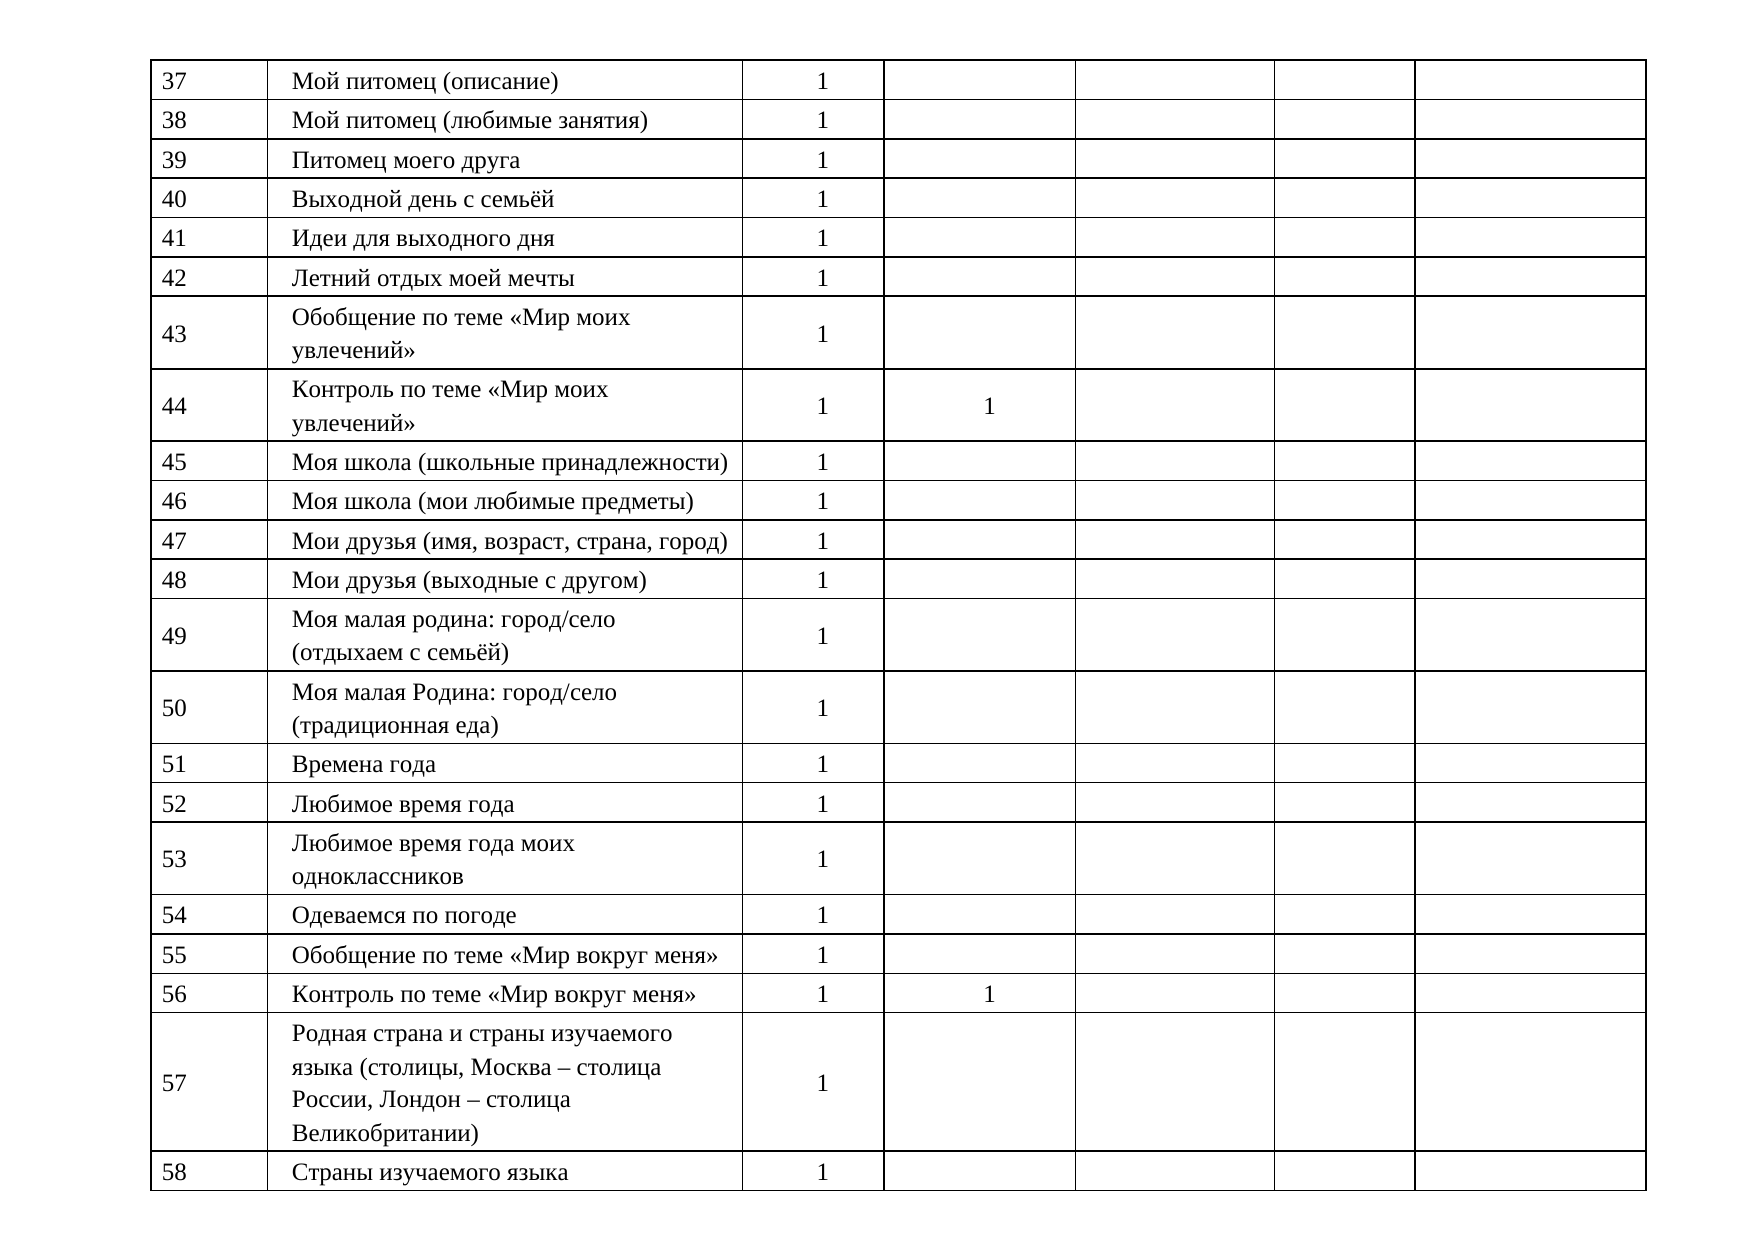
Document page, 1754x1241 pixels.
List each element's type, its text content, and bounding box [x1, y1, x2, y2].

table_cell [1416, 370, 1645, 440]
table_cell 1 [743, 560, 883, 598]
table_cell [885, 521, 1075, 558]
table_cell 1 [743, 823, 883, 894]
table_cell Летний отдых моей мечты [268, 258, 742, 295]
table_cell Обобщение по теме «Мир вокруг меня» [268, 935, 742, 972]
table_cell 1 [743, 521, 883, 558]
table_cell [1416, 974, 1645, 1012]
table_cell 1 [743, 258, 883, 295]
table_cell 1 [743, 895, 883, 933]
table_cell 39 [152, 140, 267, 177]
table_cell [1076, 61, 1274, 98]
table_cell [1275, 974, 1414, 1012]
table_cell [885, 140, 1075, 177]
table_cell 53 [152, 823, 267, 894]
table_cell 41 [152, 218, 267, 256]
table_cell [1275, 100, 1414, 138]
table_cell Мой питомец (любимые занятия) [268, 100, 742, 138]
table_cell 1 [743, 442, 883, 479]
table_cell 1 [743, 744, 883, 782]
table_cell [1416, 1013, 1645, 1150]
table_cell [1275, 599, 1414, 670]
table_cell [885, 560, 1075, 598]
table_cell [885, 935, 1075, 972]
table_cell [1416, 672, 1645, 742]
table_cell 46 [152, 481, 267, 519]
table_cell [885, 297, 1075, 368]
table_cell [1416, 442, 1645, 479]
table_cell 1 [743, 935, 883, 972]
table_cell [1416, 521, 1645, 558]
table_cell Одеваемся по погоде [268, 895, 742, 933]
table_cell Идеи для выходного дня [268, 218, 742, 256]
table_cell [1416, 61, 1645, 98]
table_cell [1416, 140, 1645, 177]
table_cell Моя малая Родина: город/село (традиционная еда) [268, 672, 742, 742]
table_cell 58 [152, 1152, 267, 1189]
table_cell Контроль по теме «Мир вокруг меня» [268, 974, 742, 1012]
table_cell Контроль по теме «Мир моих увлечений» [268, 370, 742, 440]
table_cell 44 [152, 370, 267, 440]
table_cell [1416, 297, 1645, 368]
table_cell [1076, 1013, 1274, 1150]
table_cell 1 [743, 218, 883, 256]
table_cell [1275, 140, 1414, 177]
table_cell [1416, 783, 1645, 821]
table_cell [1076, 370, 1274, 440]
table_cell 43 [152, 297, 267, 368]
table_cell Мои друзья (имя, возраст, страна, город) [268, 521, 742, 558]
table_cell 40 [152, 179, 267, 217]
table_cell 51 [152, 744, 267, 782]
table_cell [1275, 442, 1414, 479]
table_cell 1 [743, 481, 883, 519]
table_cell [1275, 1152, 1414, 1189]
table_cell [1076, 297, 1274, 368]
table_cell Обобщение по теме «Мир моих увлечений» [268, 297, 742, 368]
table_cell 42 [152, 258, 267, 295]
table_cell [1416, 823, 1645, 894]
table_cell Выходной день с семьёй [268, 179, 742, 217]
table_cell [885, 895, 1075, 933]
table_cell Мой питомец (описание) [268, 61, 742, 98]
table_cell [1275, 672, 1414, 742]
table_cell [1275, 258, 1414, 295]
table_cell 1 [743, 974, 883, 1012]
table_cell [885, 599, 1075, 670]
table_cell 48 [152, 560, 267, 598]
table_cell 55 [152, 935, 267, 972]
table_cell [1076, 481, 1274, 519]
table_cell Мои друзья (выходные с другом) [268, 560, 742, 598]
table_cell 47 [152, 521, 267, 558]
table_cell [1076, 783, 1274, 821]
table_cell [1076, 974, 1274, 1012]
table_cell [885, 1013, 1075, 1150]
table_cell 1 [743, 140, 883, 177]
table_cell [1076, 521, 1274, 558]
table_cell [885, 1152, 1075, 1189]
table_cell [1076, 179, 1274, 217]
table_cell [1275, 370, 1414, 440]
table_cell 1 [743, 783, 883, 821]
table_cell Моя школа (школьные принадлежности) [268, 442, 742, 479]
table_cell [1416, 895, 1645, 933]
table_cell Родная страна и страны изучаемого языка (столицы, Москва – столица России, Лондон – столица Великобритании) [268, 1013, 742, 1150]
table_cell [1275, 218, 1414, 256]
table_cell [1416, 744, 1645, 782]
table_cell [1076, 140, 1274, 177]
table_cell [1275, 61, 1414, 98]
table_cell [885, 100, 1075, 138]
table_cell 37 [152, 61, 267, 98]
table_cell [1416, 218, 1645, 256]
table_cell 1 [743, 1013, 883, 1150]
table_cell [1076, 100, 1274, 138]
table_cell [1416, 258, 1645, 295]
table_cell [1275, 783, 1414, 821]
table_cell [1275, 744, 1414, 782]
table_cell [1076, 823, 1274, 894]
table_cell [885, 258, 1075, 295]
table_cell [885, 61, 1075, 98]
table_cell [1275, 823, 1414, 894]
table_cell 57 [152, 1013, 267, 1150]
table_cell [1076, 935, 1274, 972]
table_cell 1 [743, 100, 883, 138]
table_cell [1076, 1152, 1274, 1189]
table_cell 1 [743, 61, 883, 98]
table_cell [1076, 442, 1274, 479]
table_cell Времена года [268, 744, 742, 782]
table_cell [885, 823, 1075, 894]
table_cell [1416, 599, 1645, 670]
table_cell 1 [743, 297, 883, 368]
table_cell 38 [152, 100, 267, 138]
table_cell 1 [885, 974, 1075, 1012]
table_cell [885, 744, 1075, 782]
table_cell Моя школа (мои любимые предметы) [268, 481, 742, 519]
table_cell [1275, 521, 1414, 558]
table_cell 1 [743, 599, 883, 670]
table_cell [1076, 672, 1274, 742]
table_cell [1076, 599, 1274, 670]
table_cell 1 [743, 179, 883, 217]
table_cell [885, 442, 1075, 479]
table_cell 56 [152, 974, 267, 1012]
table_cell 50 [152, 672, 267, 742]
table_cell [1416, 179, 1645, 217]
table_cell [1076, 218, 1274, 256]
table_cell 49 [152, 599, 267, 670]
table_cell 1 [885, 370, 1075, 440]
table_cell [1275, 895, 1414, 933]
table_cell Питомец моего друга [268, 140, 742, 177]
table_cell [1416, 100, 1645, 138]
table_cell 1 [743, 1152, 883, 1189]
table_cell [1076, 258, 1274, 295]
table_cell [1416, 560, 1645, 598]
table_cell 1 [743, 672, 883, 742]
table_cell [268, 1152, 742, 1189]
table_cell 52 [152, 783, 267, 821]
table_cell [885, 783, 1075, 821]
table_cell [885, 179, 1075, 217]
table_cell 45 [152, 442, 267, 479]
table_cell [1275, 1013, 1414, 1150]
table_cell [885, 672, 1075, 742]
table_cell [1076, 560, 1274, 598]
table_cell [885, 481, 1075, 519]
table_cell [1275, 481, 1414, 519]
table_cell [885, 218, 1075, 256]
table_cell [1076, 895, 1274, 933]
table_cell [1275, 935, 1414, 972]
table_cell [1275, 560, 1414, 598]
table_cell Любимое время года моих одноклассников [268, 823, 742, 894]
table_cell 54 [152, 895, 267, 933]
table_cell Любимое время года [268, 783, 742, 821]
table_cell [1076, 744, 1274, 782]
table_cell [1275, 297, 1414, 368]
table_cell [1416, 481, 1645, 519]
table_cell Моя малая родина: город/село (отдыхаем с семьёй) [268, 599, 742, 670]
table_cell [1416, 935, 1645, 972]
table_cell [1416, 1152, 1645, 1189]
table_cell 1 [743, 370, 883, 440]
table_cell [1275, 179, 1414, 217]
